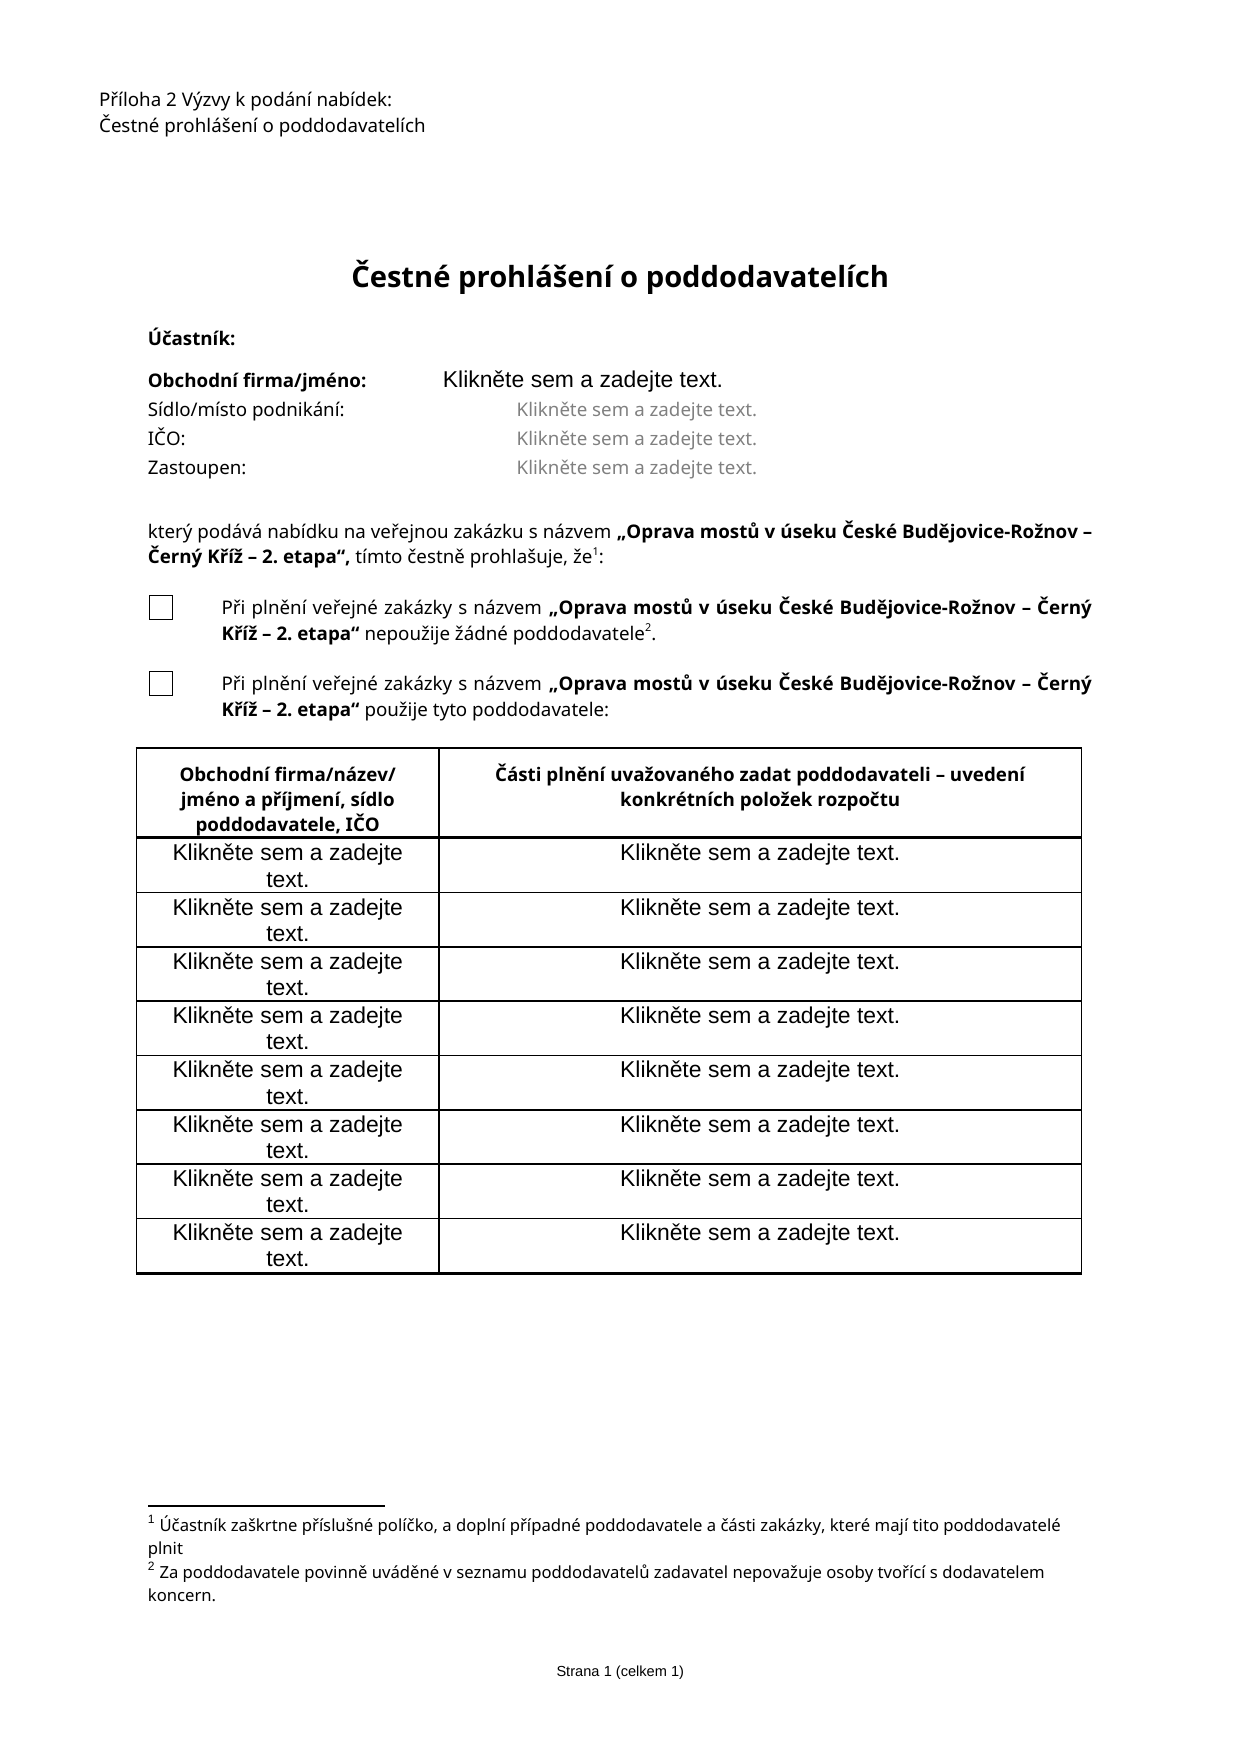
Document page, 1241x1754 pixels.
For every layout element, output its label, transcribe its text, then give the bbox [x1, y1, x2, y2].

title Čestné prohlášení o poddodavatelích [148, 256, 1093, 296]
text Sídlo/místo podnikání: [148, 393, 1093, 422]
text který podává nabídku na veřejnou zakázku s názvem „Oprava mostů v úseku České Budějovice-Rožnov – Černý Kříž – 2. etapa“, tímto čestně prohlašuje, že: [148, 518, 1093, 569]
text Zastoupen: [148, 451, 1093, 480]
text Obchodní firma/jméno: [148, 364, 1093, 393]
text Při plnění veřejné zakázky s názvem „Oprava mostů v úseku České Budějovice-Rožnov – Černý Kříž – 2. etapa“ nepoužije žádné poddodavatele. [148, 594, 1093, 645]
table_header Obchodní firma/název/ jméno a příjmení, sídlo poddodavatele, IČO [137, 749, 438, 836]
text Při plnění veřejné zakázky s názvem „Oprava mostů v úseku České Budějovice-Rožnov – Černý Kříž – 2. etapa“ použije tyto poddodavatele: [148, 670, 1093, 721]
text Účastník: [148, 321, 1093, 352]
text IČO: [148, 422, 1093, 451]
table_header Části plnění uvažovaného zadat poddodavateli – uvedení konkrétních položek rozpočtu [440, 749, 1081, 836]
